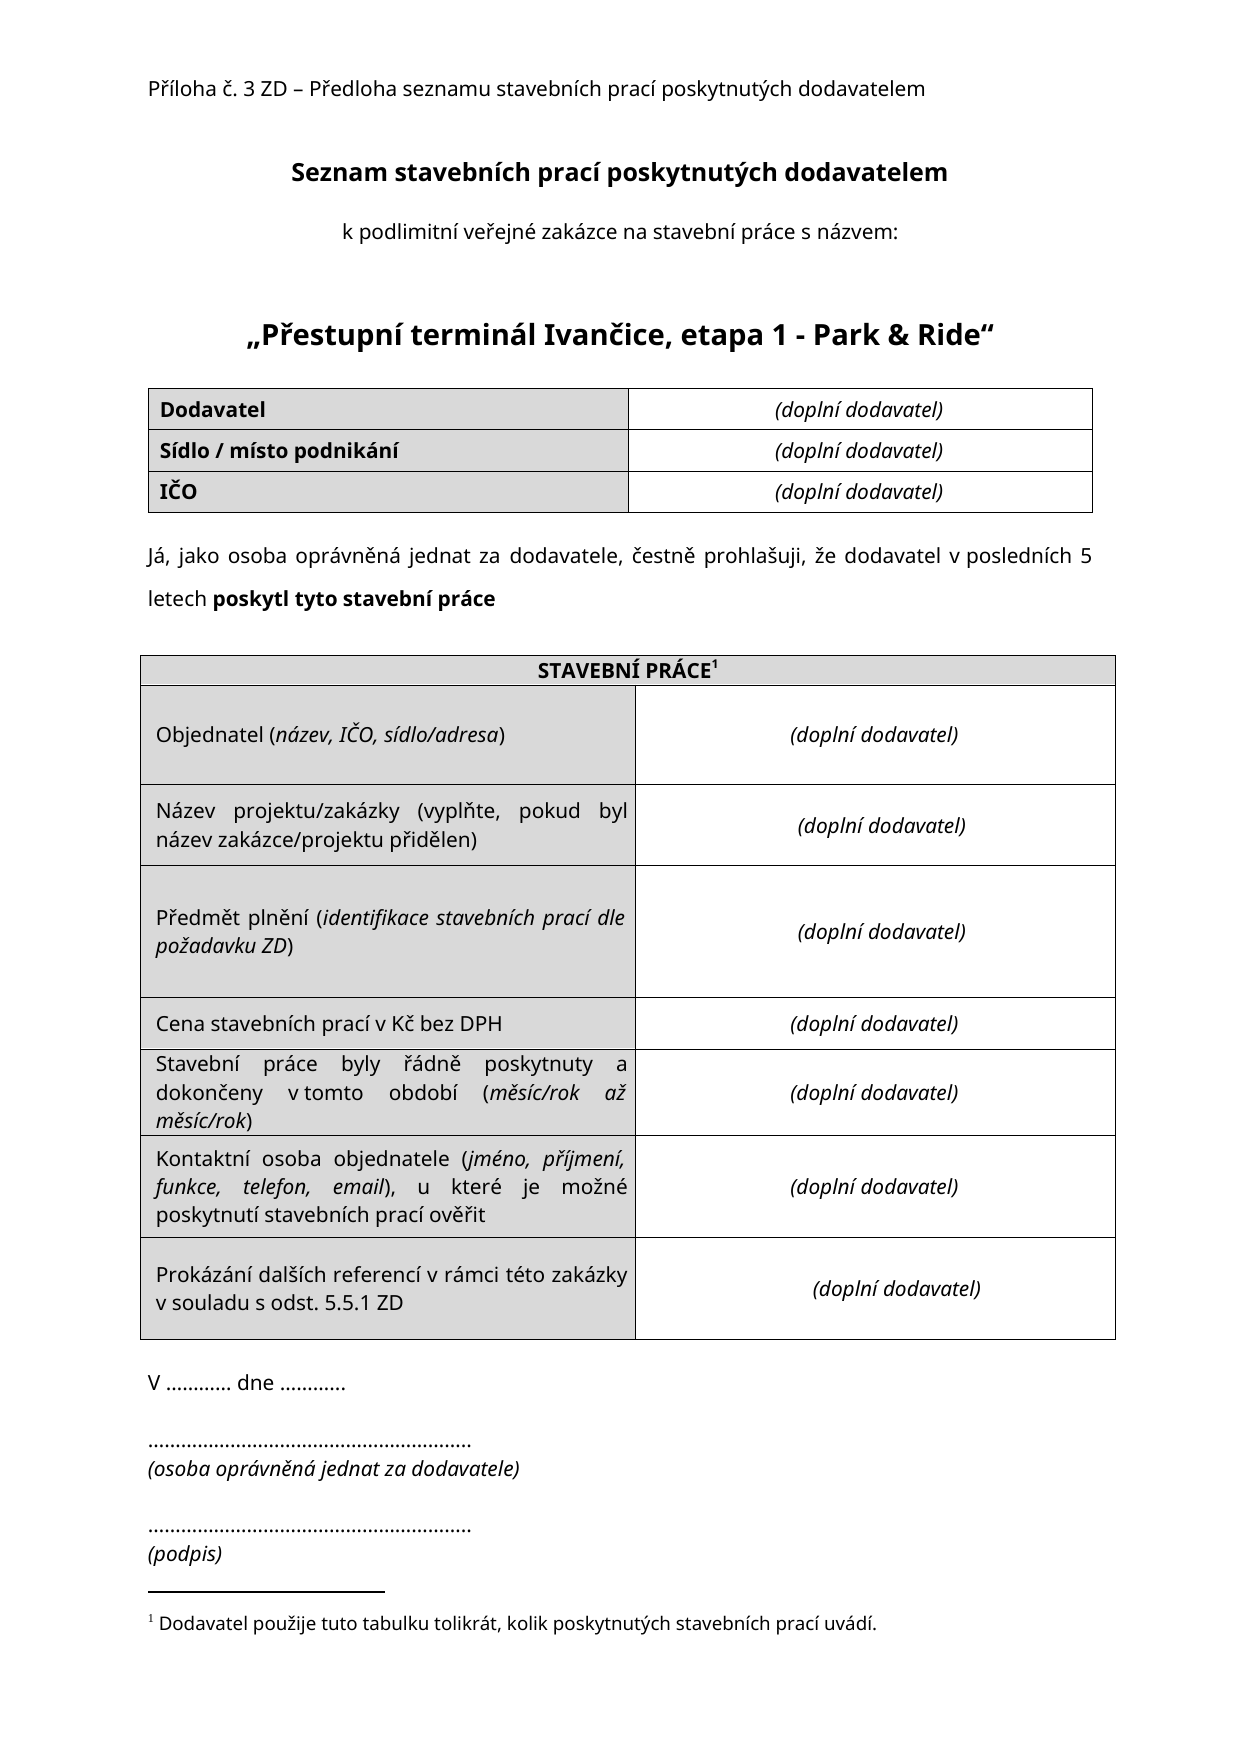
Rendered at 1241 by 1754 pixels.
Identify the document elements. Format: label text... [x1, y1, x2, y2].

table_cell (doplní dodavatel) [636, 1050, 1115, 1135]
text (podpis) [148, 1539, 1092, 1567]
table_header (doplní dodavatel) [629, 389, 1092, 429]
text Já, jako osoba oprávněná jednat za dodavatele, čestně prohlašuji, že dodavatel v posledních 5 letech poskytl tyto stavební práce [148, 541, 1092, 612]
table_cell Prokázání dalších referencí v rámci této zakázky v souladu s odst. 5.5.1 ZD [141, 1238, 635, 1339]
table_cell (doplní dodavatel) [636, 686, 1115, 784]
text V ………… dne ………... [148, 1368, 1092, 1397]
table_cell Objednatel (název, IČO, sídlo/adresa) [141, 686, 635, 784]
table_cell Sídlo / místo podnikání [149, 430, 628, 471]
table_cell (doplní dodavatel) [636, 1238, 1115, 1339]
table_cell (doplní dodavatel) [636, 998, 1115, 1048]
table_cell (doplní dodavatel) [629, 472, 1092, 512]
table_cell IČO [149, 472, 628, 512]
text ………………………………………………….. [148, 1425, 1092, 1454]
text Seznam stavebních prací poskytnutých dodavatelem [148, 155, 1092, 189]
table_cell (doplní dodavatel) [636, 1136, 1115, 1237]
list k podlimitní veřejné zakázce na stavební práce s názvem: [148, 217, 1092, 246]
table_cell (doplní dodavatel) [629, 430, 1092, 471]
table_cell (doplní dodavatel) [636, 785, 1115, 865]
text „Přestupní terminál Ivančice, etapa 1 - Park & Ride“ [148, 314, 1092, 354]
table_header Stavební práce [141, 656, 1115, 684]
table_cell Cena stavebních prací v Kč bez DPH [141, 998, 635, 1048]
text (osoba oprávněná jednat za dodavatele) [148, 1454, 1092, 1482]
table_header Dodavatel [149, 389, 628, 429]
table_cell Název projektu/zakázky (vyplňte, pokud byl název zakázce/projektu přidělen) [141, 785, 635, 865]
text ………………………………………………….. [148, 1511, 1092, 1539]
table_cell Kontaktní osoba objednatele (jméno, příjmení, funkce, telefon, email), u které je možné poskytnutí stavebních prací ověřit [141, 1136, 635, 1237]
table_cell Stavební práce byly řádně poskytnuty a dokončeny v tomto období (měsíc/rok až měsíc/rok) [141, 1050, 635, 1135]
table_cell (doplní dodavatel) [636, 866, 1115, 997]
table_cell Předmět plnění (identifikace stavebních prací dle požadavku ZD) [141, 866, 635, 997]
